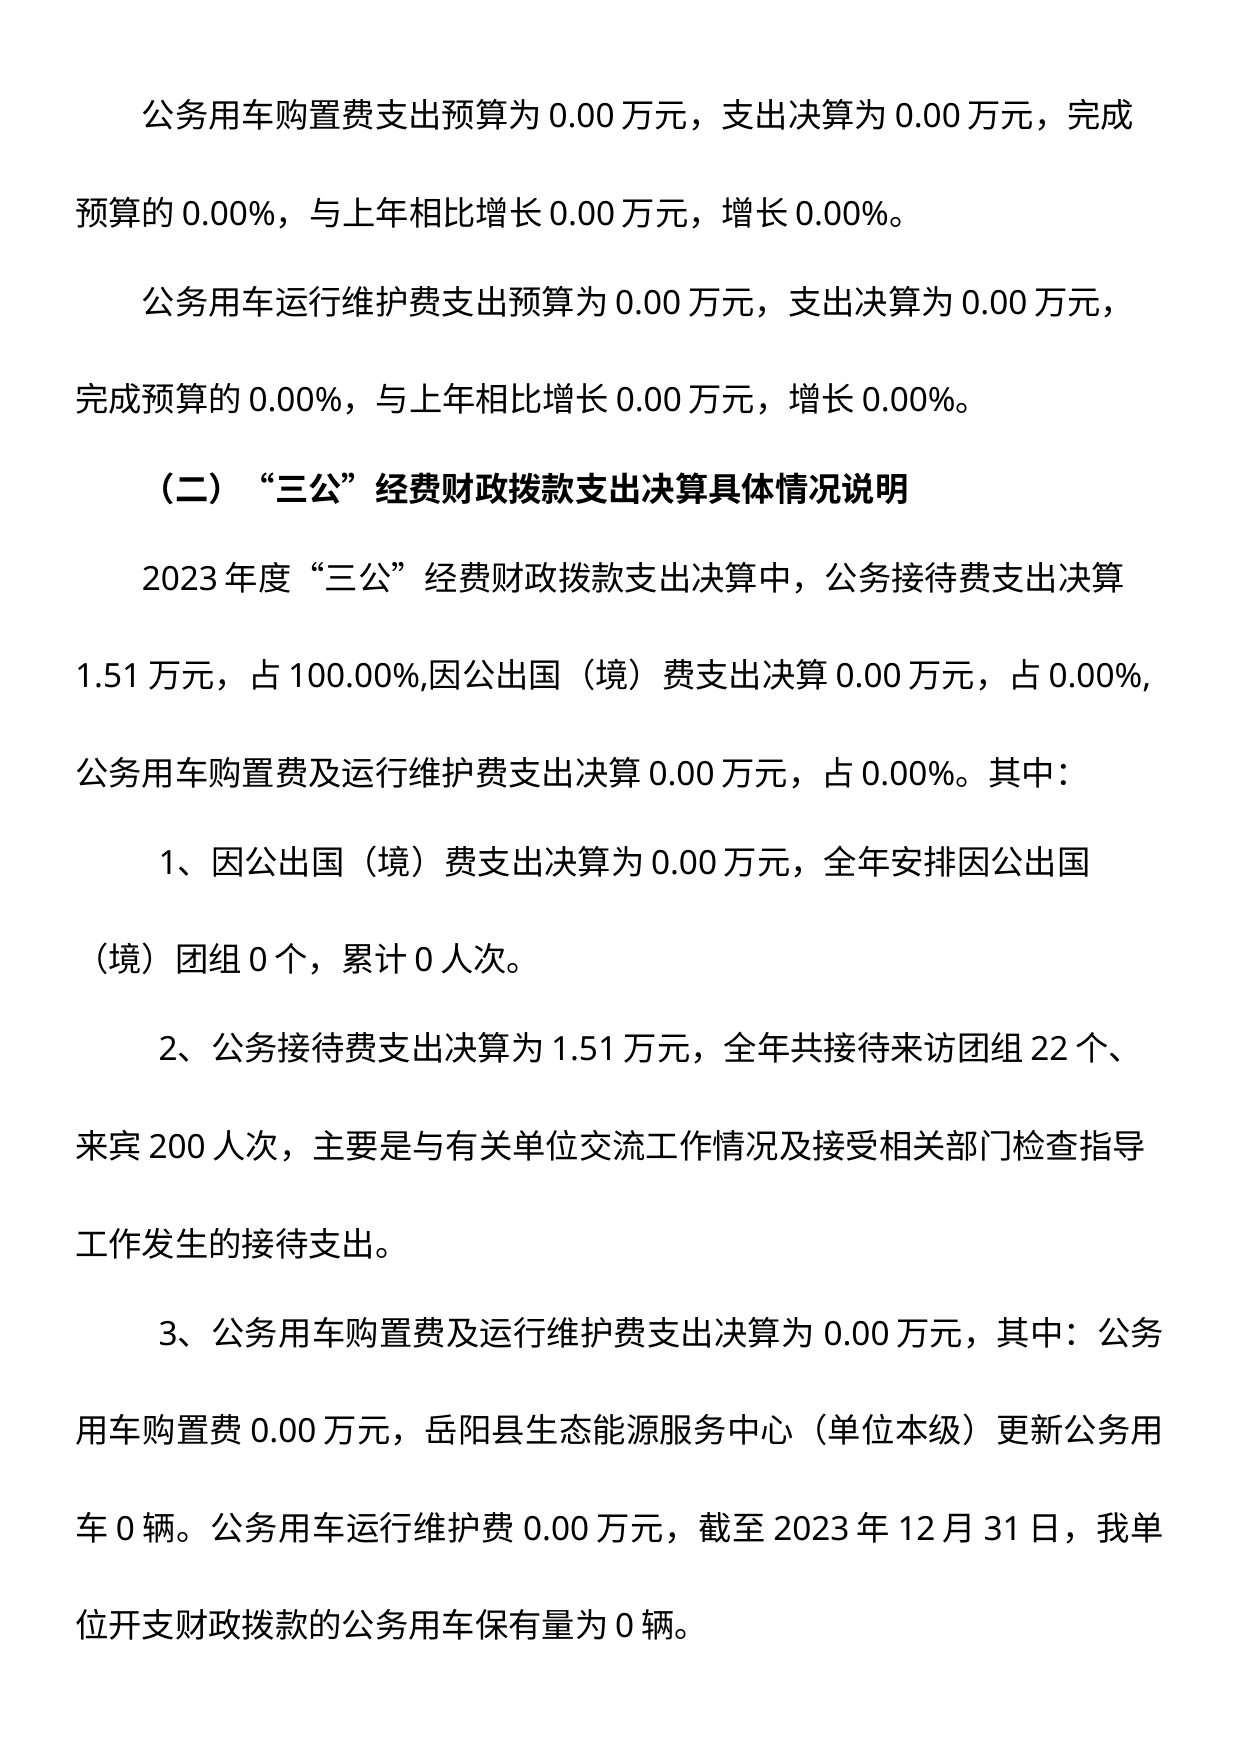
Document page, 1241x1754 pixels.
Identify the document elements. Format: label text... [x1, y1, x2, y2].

text 2023年度“三公”经费财政拨款支出决算中，公务接待费支出决算1.51万元，占100.00%,因公出国（境）费支出决算0.00万元，占0.00%,公务用车购置费及运行维护费支出决算0.00万元，占0.00%。其中： [75, 543, 1165, 803]
text 公务用车购置费支出预算为0.00万元，支出决算为0.00万元，完成预算的0.00%，与上年相比增长0.00万元，增长0.00%。 [75, 81, 1165, 243]
text 3、公务用车购置费及运行维护费支出决算为0.00万元，其中：公务用车购置费0.00万元，岳阳县生态能源服务中心（单位本级）更新公务用车0辆。公务用车运行维护费0.00万元，截至2023年12月31日，我单位开支财政拨款的公务用车保有量为0辆。 [75, 1298, 1165, 1656]
text 2、公务接待费支出决算为1.51万元，全年共接待来访团组22个、来宾200人次，主要是与有关单位交流工作情况及接受相关部门检查指导工作发生的接待支出。 [75, 1014, 1165, 1274]
text 1、因公出国（境）费支出决算为0.00万元，全年安排因公出国（境）团组0个，累计0人次。 [75, 827, 1165, 990]
text 公务用车运行维护费支出预算为0.00万元，支出决算为0.00万元，完成预算的0.00%，与上年相比增长0.00万元，增长0.00%。 [75, 267, 1165, 430]
text （二）“三公”经费财政拨款支出决算具体情况说明 [75, 454, 1165, 519]
